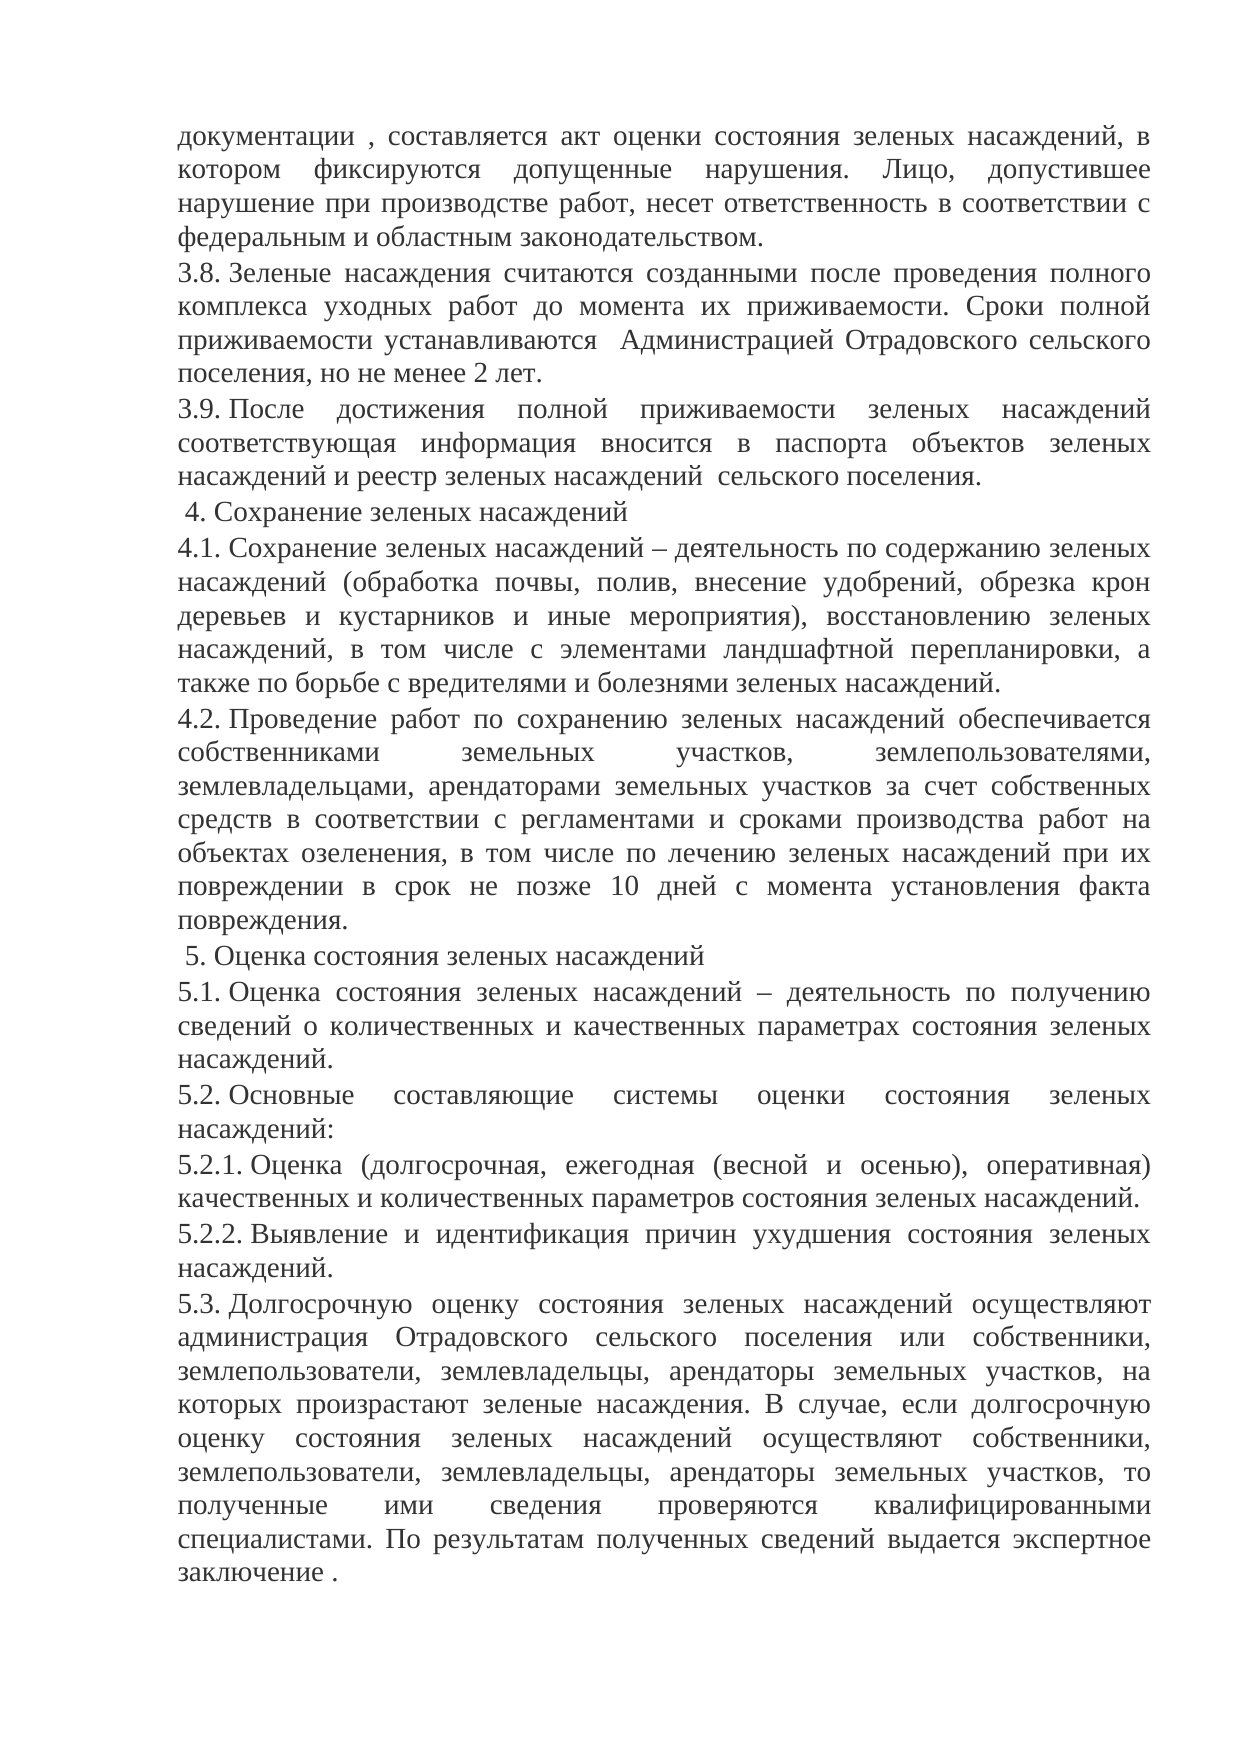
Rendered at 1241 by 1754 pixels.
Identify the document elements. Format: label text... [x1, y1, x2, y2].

text 3.8. Зеленые насаждения считаются созданными после проведения полного комплекса уходных работ до момента их приживаемости. Сроки полной приживаемости устанавливаются Администрацией Отрадовского сельского поселения, но не менее 2 лет. [177, 255, 1152, 389]
text 4. Сохранение зеленых насаждений [177, 494, 1152, 528]
text 4.2. Проведение работ по сохранению зеленых насаждений обеспечивается собственниками земельных участков, землепользователями, землевладельцами, арендаторами земельных участков за счет собственных средств в соответствии с регламентами и сроками производства работ на объектах озеленения, в том числе по лечению зеленых насаждений при их повреждении в срок не позже 10 дней с момента установления факта повреждения. [177, 701, 1152, 936]
text 5.1. Оценка состояния зеленых насаждений – деятельность по получению сведений о количественных и качественных параметрах состояния зеленых насаждений. [177, 974, 1152, 1075]
text 5.2.2. Выявление и идентификация причин ухудшения состояния зеленых насаждений. [177, 1216, 1152, 1283]
text 3.9. После достижения полной приживаемости зеленых насаждений соответствующая информация вносится в паспорта объектов зеленых насаждений и реестр зеленых насаждений сельского поселения. [177, 391, 1152, 492]
text 5.2. Основные составляющие системы оценки состояния зеленых насаждений: [177, 1077, 1152, 1144]
text 4.1. Сохранение зеленых насаждений – деятельность по содержанию зеленых насаждений (обработка почвы, полив, внесение удобрений, обрезка крон деревьев и кустарников и иные мероприятия), восстановлению зеленых насаждений, в том числе с элементами ландшафтной перепланировки, а также по борьбе с вредителями и болезнями зеленых насаждений. [177, 531, 1152, 698]
text 5. Оценка состояния зеленых насаждений [177, 938, 1152, 972]
text 5.2.1. Оценка (долгосрочная, ежегодная (весной и осенью), оперативная) качественных и количественных параметров состояния зеленых насаждений. [177, 1147, 1152, 1214]
text 5.3. Долгосрочную оценку состояния зеленых насаждений осуществляют администрация Отрадовского сельского поселения или собственники, землепользователи, землевладельцы, арендаторы земельных участков, на которых произрастают зеленые насаждения. В случае, если долгосрочную оценку состояния зеленых насаждений осуществляют собственники, землепользователи, землевладельцы, арендаторы земельных участков, то полученные ими сведения проверяются квалифицированными специалистами. По результатам полученных сведений выдается экспертное заключение . [177, 1286, 1152, 1588]
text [177, 118, 1152, 252]
